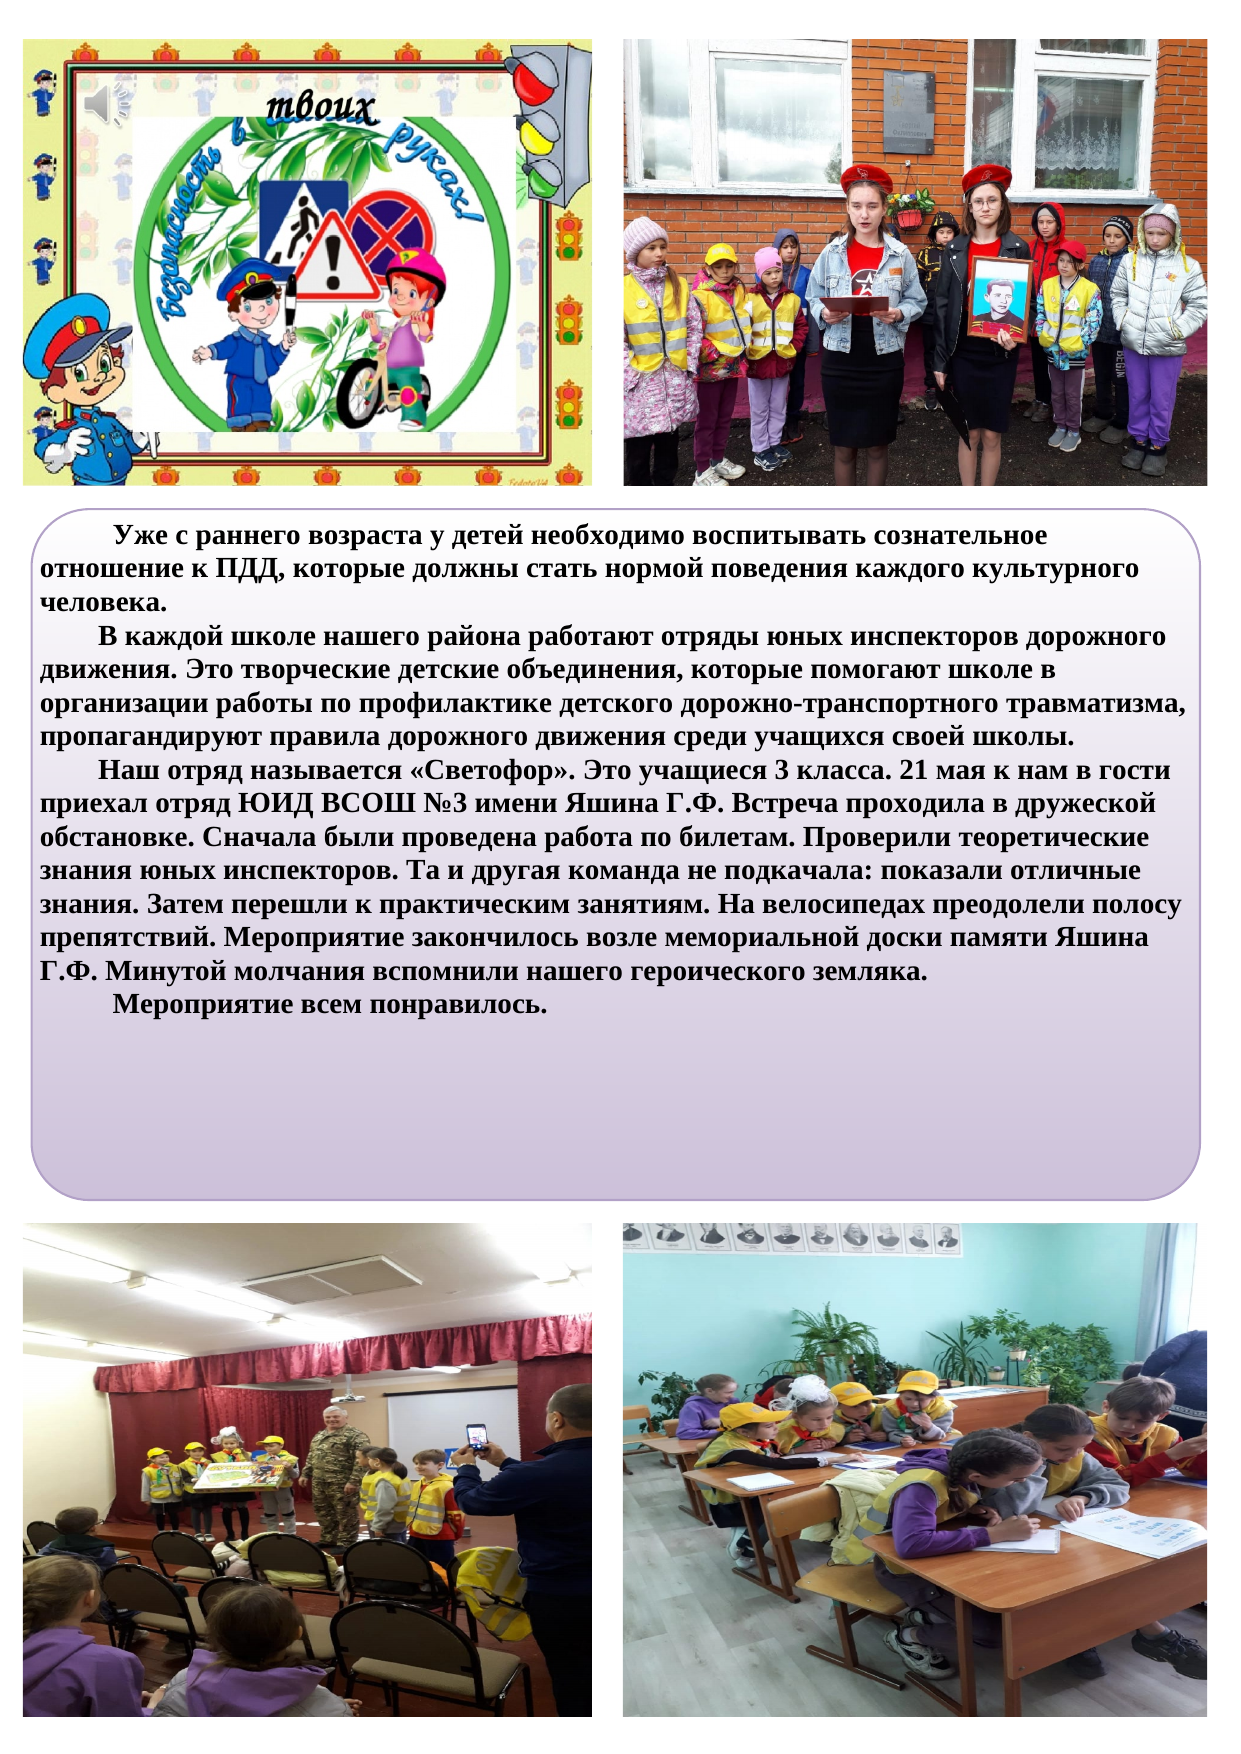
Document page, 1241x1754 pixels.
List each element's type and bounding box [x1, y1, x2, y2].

picture [22, 1223, 592, 1717]
picture [623, 39, 1208, 486]
picture [622, 1223, 1208, 1717]
picture [22, 39, 593, 486]
